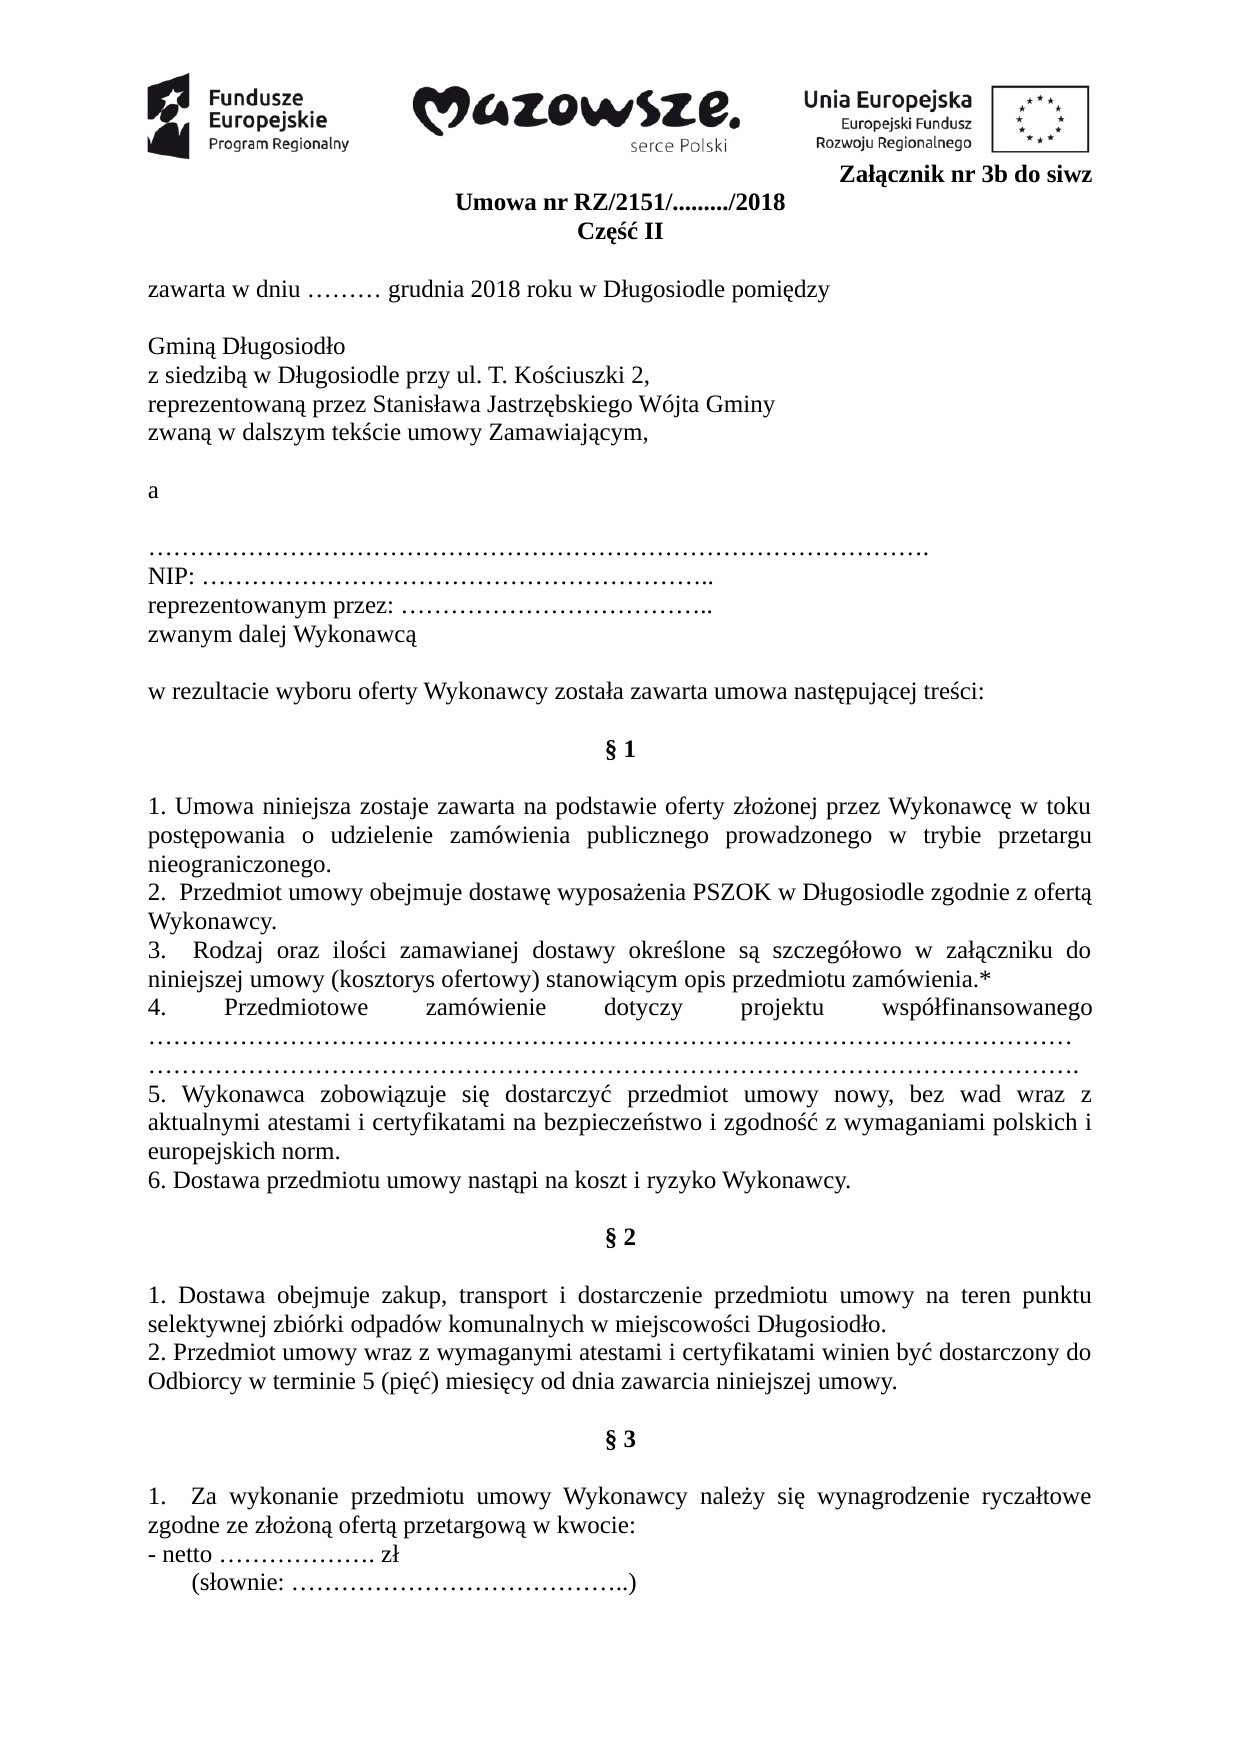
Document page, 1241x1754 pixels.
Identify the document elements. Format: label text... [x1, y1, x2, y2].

text 4. Przedmiotowe zamówienie dotyczy projektu współfinansowanego ……………………………………………………………………………………………………………………………………………………………………………………………………. [148, 992, 1093, 1079]
text - netto ………………. zł [148, 1539, 1093, 1567]
text 1. Dostawa obejmuje zakup, transport i dostarczenie przedmiotu umowy na teren punktu selektywnej zbiórki odpadów komunalnych w miejscowości Długosiodło. [148, 1280, 1093, 1337]
text 2. Przedmiot umowy wraz z wymaganymi atestami i certyfikatami winien być dostarczony do Odbiorcy w terminie 5 (pięć) miesięcy od dnia zawarcia niniejszej umowy. [148, 1337, 1093, 1395]
text zwaną w dalszym tekście umowy Zamawiającym, [148, 417, 1093, 446]
text 3. Rodzaj oraz ilości zamawianej dostawy określone są szczegółowo w załączniku do niniejszej umowy (kosztorys ofertowy) stanowiącym opis przedmiotu zamówienia.* [148, 935, 1093, 992]
text z siedzibą w Długosiodle przy ul. T. Kościuszki 2, [148, 360, 1093, 389]
text 1. Za wykonanie przedmiotu umowy Wykonawcy należy się wynagrodzenie ryczałtowe zgodne ze złożoną ofertą przetargową w kwocie: [148, 1481, 1093, 1539]
text 1. Umowa niniejsza zostaje zawarta na podstawie oferty złożonej przez Wykonawcę w toku postępowania o udzielenie zamówienia publicznego prowadzonego w trybie przetargu nieograniczonego. [148, 791, 1093, 877]
text 6. Dostawa przedmiotu umowy nastąpi na koszt i ryzyko Wykonawcy. [148, 1165, 1093, 1194]
text …………………………………………………………………………………. [148, 532, 1093, 561]
text 2. Przedmiot umowy obejmuje dostawę wyposażenia PSZOK w Długosiodle zgodnie z ofertą Wykonawcy. [148, 877, 1093, 935]
text (słownie: …………………………………..) [148, 1567, 1093, 1596]
text reprezentowanym przez: ……………………………….. [148, 590, 1093, 619]
text w rezultacie wyboru oferty Wykonawcy została zawarta umowa następującej treści: [148, 676, 1093, 705]
text Część II [148, 216, 1093, 245]
text zawarta w dniu ……… grudnia 2018 roku w Długosiodle pomiędzy [148, 274, 1093, 302]
text zwanym dalej Wykonawcą [148, 619, 1093, 647]
text § 1 [148, 734, 1093, 762]
text § 3 [148, 1424, 1093, 1452]
text Umowa nr RZ/2151/........./2018 [148, 187, 1093, 216]
text reprezentowaną przez Stanisława Jastrzębskiego Wójta Gminy [148, 389, 1093, 417]
picture [147, 73, 1093, 159]
text § 2 [148, 1222, 1093, 1251]
text 5. Wykonawca zobowiązuje się dostarczyć przedmiot umowy nowy, bez wad wraz z aktualnymi atestami i certyfikatami na bezpieczeństwo i zgodność z wymaganiami polskich i europejskich norm. [148, 1079, 1093, 1165]
text a [148, 475, 1093, 504]
text Załącznik nr 3b do siwz [148, 159, 1093, 187]
text NIP: …………………………………………………….. [148, 561, 1093, 590]
text Gminą Długosiodło [148, 331, 1093, 360]
